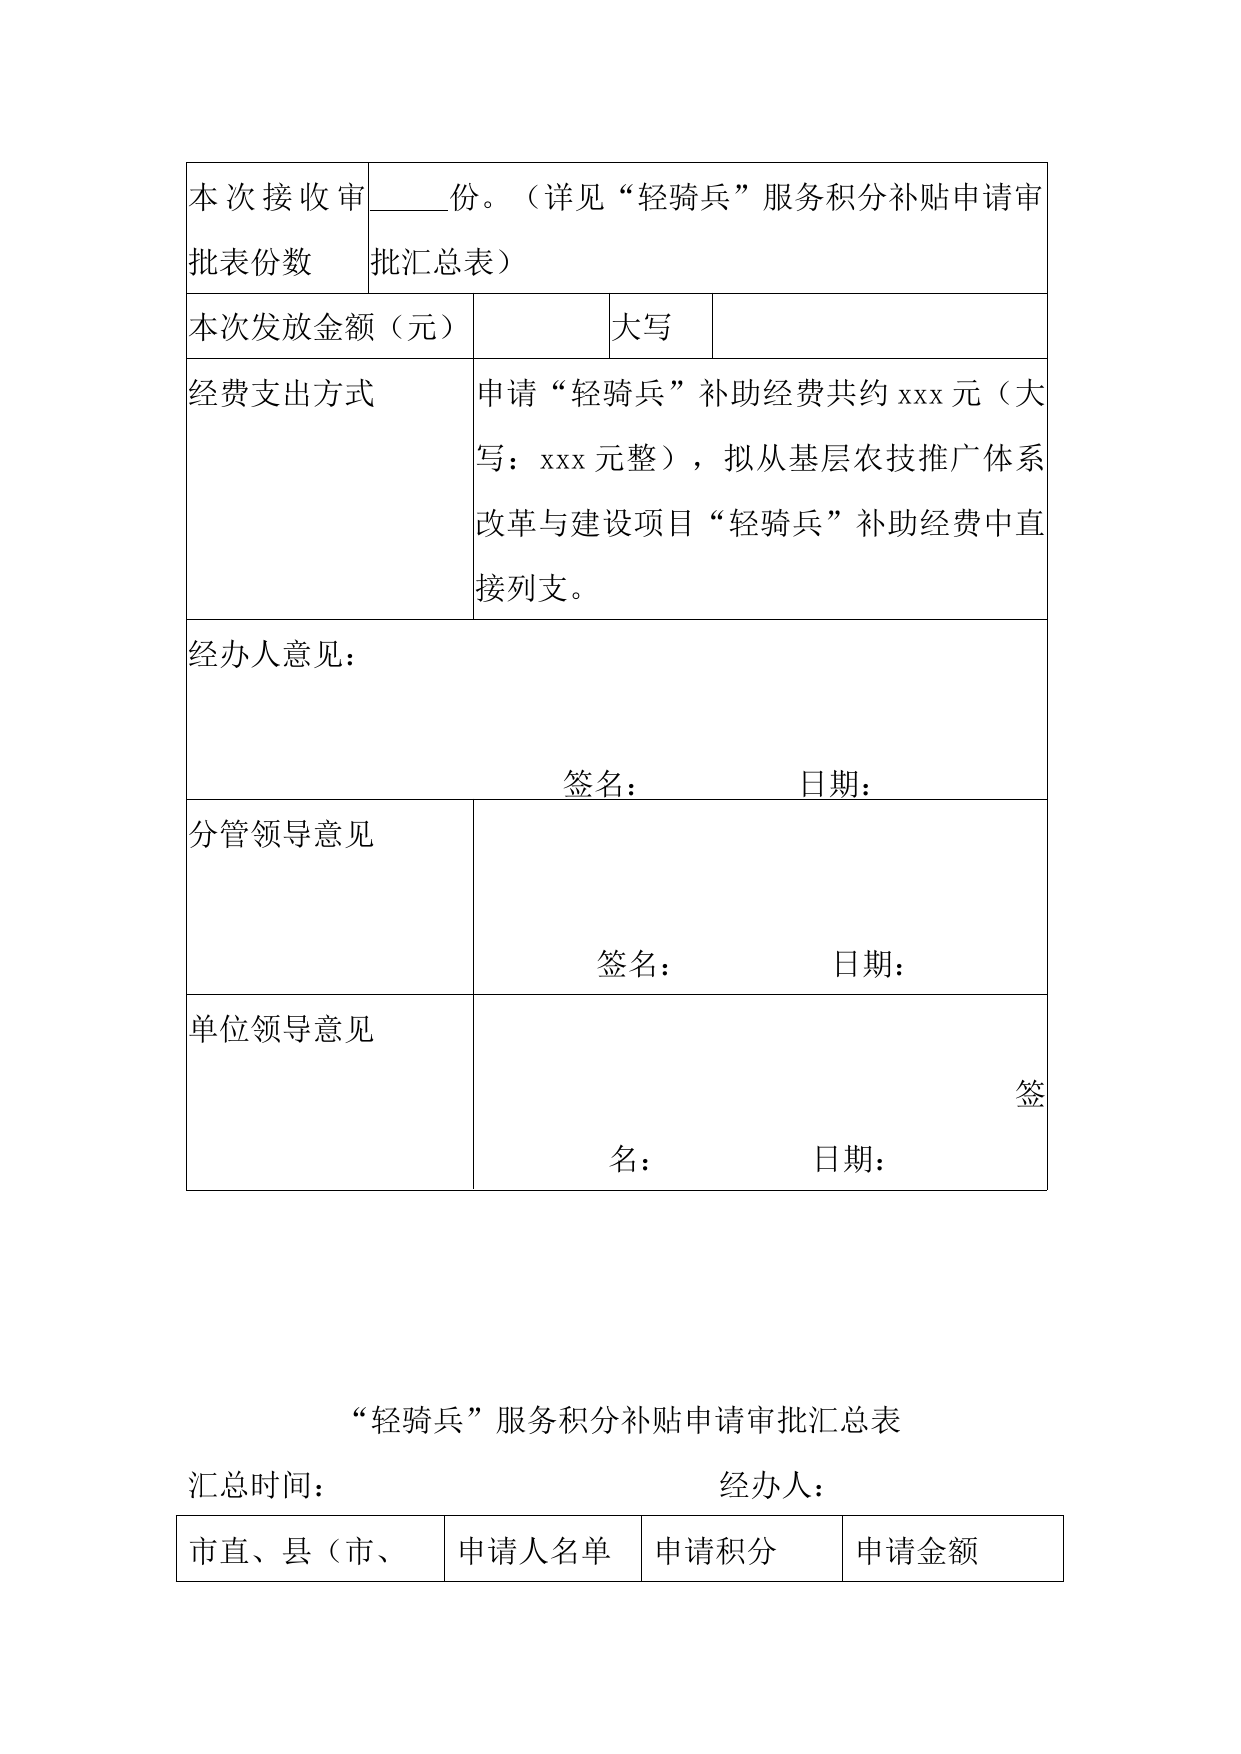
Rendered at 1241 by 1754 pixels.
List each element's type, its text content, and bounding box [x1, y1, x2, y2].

table_cell 本次发放金额（元） [187, 294, 473, 358]
table_cell 经费支出方式 [187, 359, 473, 618]
table_cell 大写 [610, 294, 712, 358]
table_cell 签名： 日期： [474, 800, 1047, 994]
table_header 市直、县（市、区） [177, 1516, 444, 1581]
table_cell 申请“轻骑兵”补助经费共约xxx元（大写：xxx元整），拟从基层农技推广体系改革与建设项目“轻骑兵”补助经费中直接列支。 [474, 359, 1047, 618]
table_cell [713, 294, 1047, 358]
text “轻骑兵”服务积分补贴申请审批汇总表 [187, 1385, 1053, 1450]
table_cell 份。（详见“轻骑兵”服务积分补贴申请审批汇总表） [369, 163, 1047, 292]
table_header 申请金额（元） [843, 1516, 1063, 1581]
text 汇总时间： 经办人： [187, 1450, 1053, 1515]
table_cell 经办人意见： 签名： 日期： [187, 620, 1047, 798]
table_cell [474, 294, 609, 358]
table_cell 本次接收审批表份数 [187, 163, 368, 292]
table_header 申请人名单 [445, 1516, 641, 1581]
table_cell 签名： 日期： [474, 995, 1047, 1189]
table_cell 单位领导意见 [187, 995, 473, 1189]
table_header 申请积分 [642, 1516, 842, 1581]
table_cell 分管领导意见 [187, 800, 473, 994]
